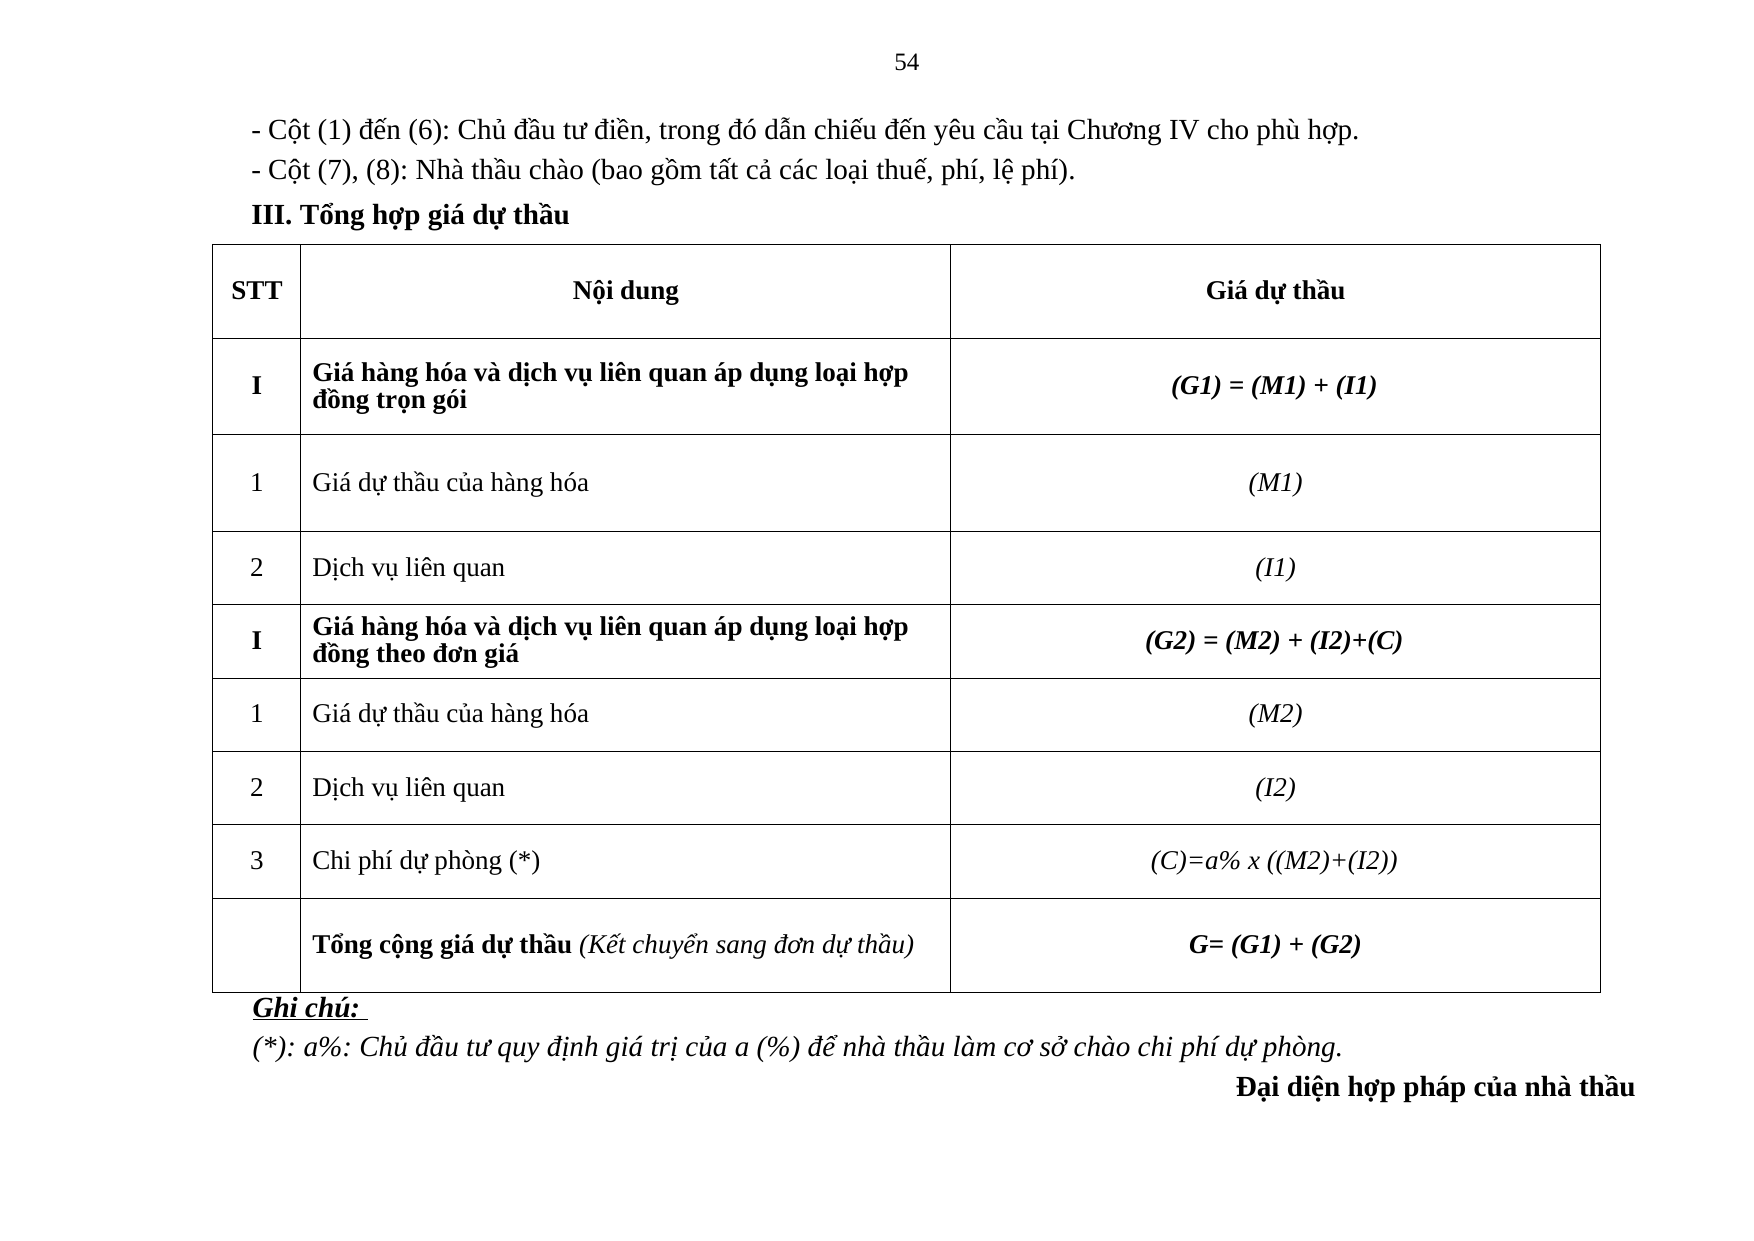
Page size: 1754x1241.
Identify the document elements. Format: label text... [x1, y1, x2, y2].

table_cell I [213, 339, 300, 434]
table_cell Giá dự thầu của hàng hóa [301, 435, 950, 531]
table_cell Giá dự thầu của hàng hóa [301, 679, 950, 751]
table_cell (G1) = (M1) + (I1) [951, 339, 1600, 434]
table_cell Giá hàng hóa và dịch vụ liên quan áp dụng loại hợp đồng theo đơn giá [301, 605, 950, 677]
text Đại diện hợp pháp của nhà thầu [664, 1074, 1636, 1102]
text Ghi chú: [177, 243, 1636, 1022]
table_cell Dịch vụ liên quan [301, 752, 950, 824]
table_cell 2 [213, 752, 300, 824]
table_header STT [213, 245, 300, 338]
table_cell (C)=a% x ((M2)+(I2)) [951, 825, 1600, 898]
table_cell [213, 899, 300, 992]
table_cell (I1) [951, 532, 1600, 604]
table_cell 2 [213, 532, 300, 604]
table_cell G= (G1) + (G2) [951, 899, 1600, 992]
text - Cột (7), (8): Nhà thầu chào (bao gồm tất cả các loại thuế, phí, lệ phí). [177, 158, 1636, 185]
text III. Tổng hợp giá dự thầu [177, 197, 1636, 231]
table_cell I [213, 605, 300, 677]
table_header Giá dự thầu [951, 245, 1600, 338]
table_cell Dịch vụ liên quan [301, 532, 950, 604]
table_cell (M1) [951, 435, 1600, 531]
table_cell 1 [213, 435, 300, 531]
table_cell (G2) = (M2) + (I2)+(C) [951, 605, 1600, 677]
table_cell Tổng cộng giá dự thầu (Kết chuyển sang đơn dự thầu) [301, 899, 950, 992]
table_cell (M2) [951, 679, 1600, 751]
text - Cột (1) đến (6): Chủ đầu tư điền, trong đó dẫn chiếu đến yêu cầu tại Chương IV cho phù hợp. [177, 118, 1636, 145]
table_cell Chi phí dự phòng (*) [301, 825, 950, 898]
table_cell 1 [213, 679, 300, 751]
table_header Nội dung [301, 245, 950, 338]
table_cell Giá hàng hóa và dịch vụ liên quan áp dụng loại hợp đồng trọn gói [301, 339, 950, 434]
table_cell 3 [213, 825, 300, 898]
table_cell (I2) [951, 752, 1600, 824]
text (*): a%: Chủ đầu tư quy định giá trị của a (%) để nhà thầu làm cơ sở chào chi phí dự phòng. [177, 1035, 1636, 1062]
